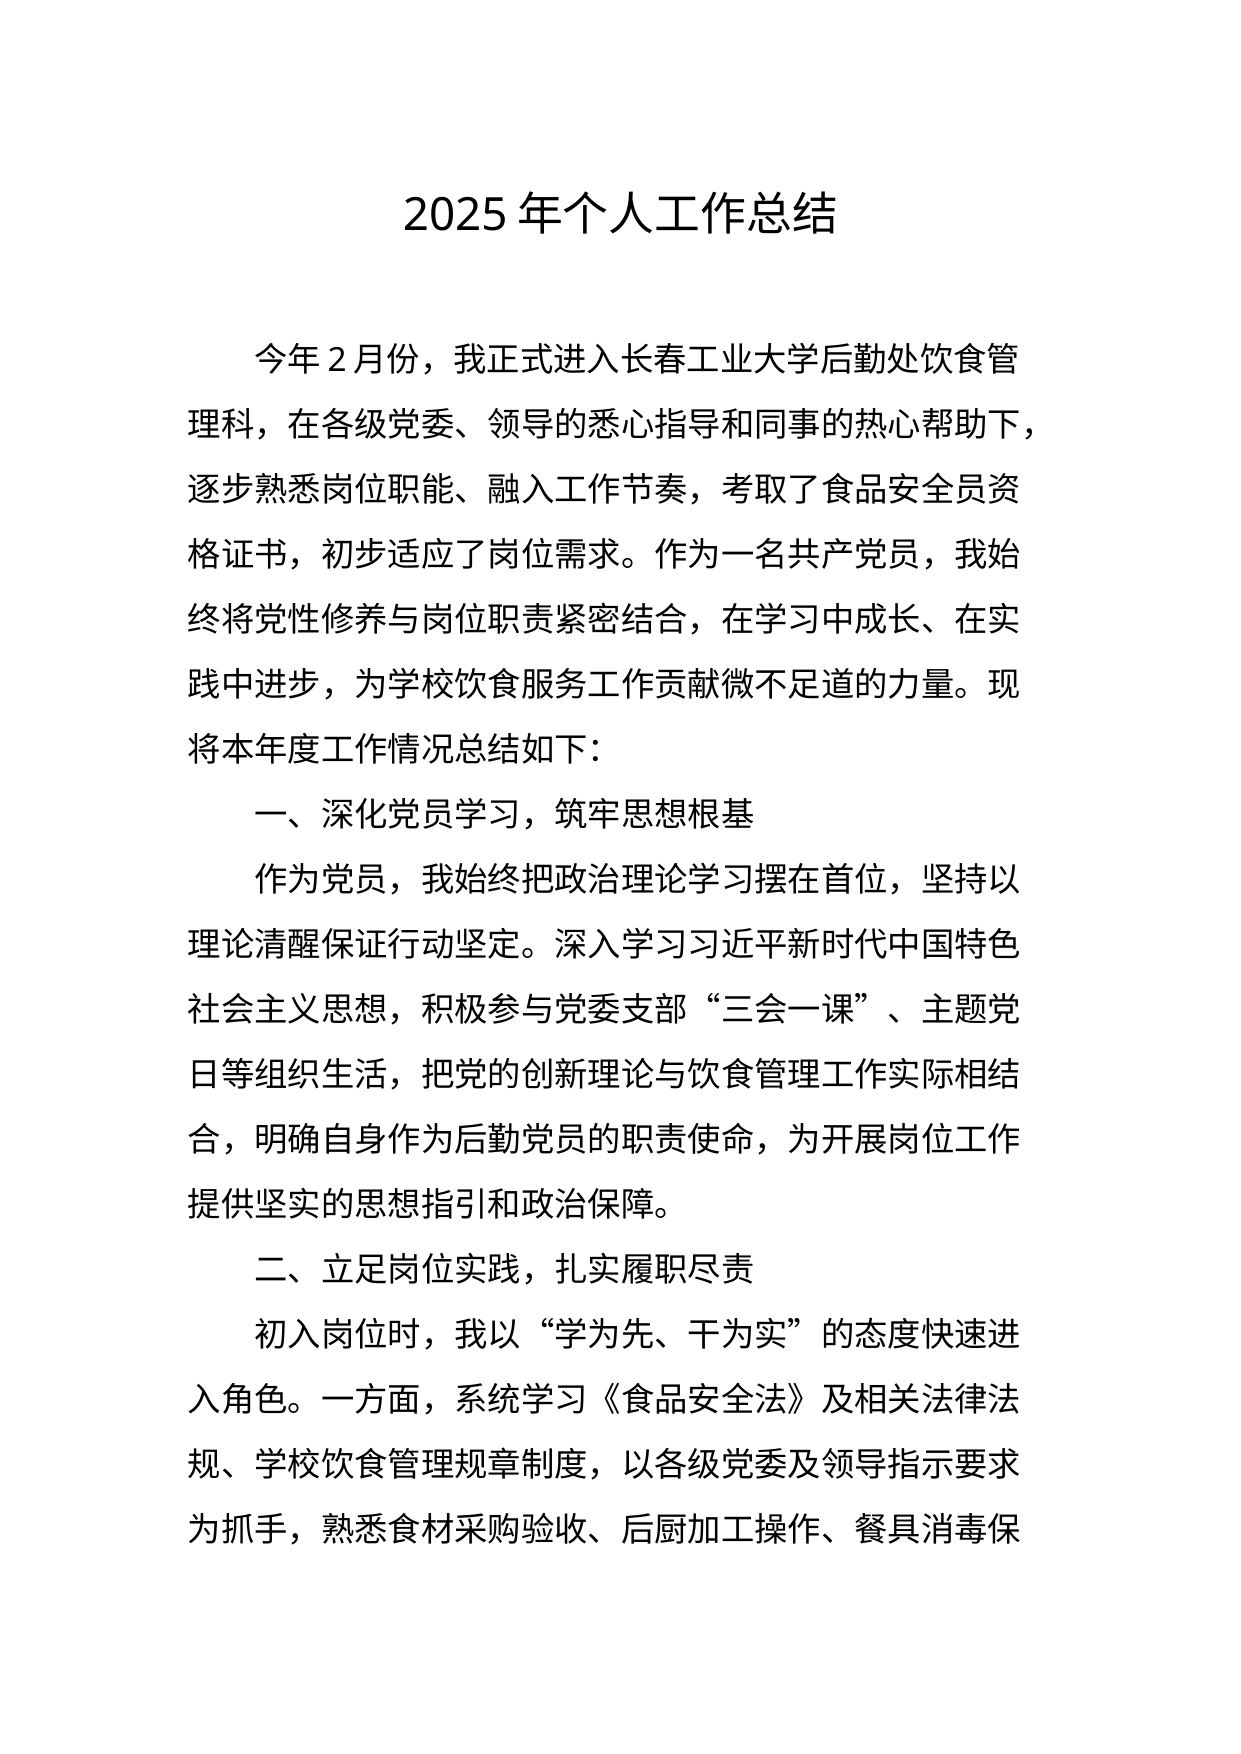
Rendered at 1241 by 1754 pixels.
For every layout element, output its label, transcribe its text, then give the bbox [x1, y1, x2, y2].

text 作为党员，我始终把政治理论学习摆在首位，坚持以理论清醒保证行动坚定。深入学习习近平新时代中国特色社会主义思想，积极参与党委支部“三会一课”、主题党日等组织生活，把党的创新理论与饮食管理工作实际相结合，明确自身作为后勤党员的职责使命，为开展岗位工作提供坚实的思想指引和政治保障。 [187, 844, 1053, 1234]
text 今年2月份，我正式进入长春工业大学后勤处饮食管理科，在各级党委、领导的悉心指导和同事的热心帮助下，逐步熟悉岗位职能、融入工作节奏，考取了食品安全员资格证书，初步适应了岗位需求。作为一名共产党员，我始终将党性修养与岗位职责紧密结合，在学习中成长、在实践中进步，为学校饮食服务工作贡献微不足道的力量。现将本年度工作情况总结如下： [187, 324, 1053, 779]
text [187, 1299, 1053, 1559]
text 一、深化党员学习，筑牢思想根基 [187, 779, 1053, 844]
text 二、立足岗位实践，扎实履职尽责 [187, 1234, 1053, 1299]
text 2025年个人工作总结 [187, 162, 1053, 259]
